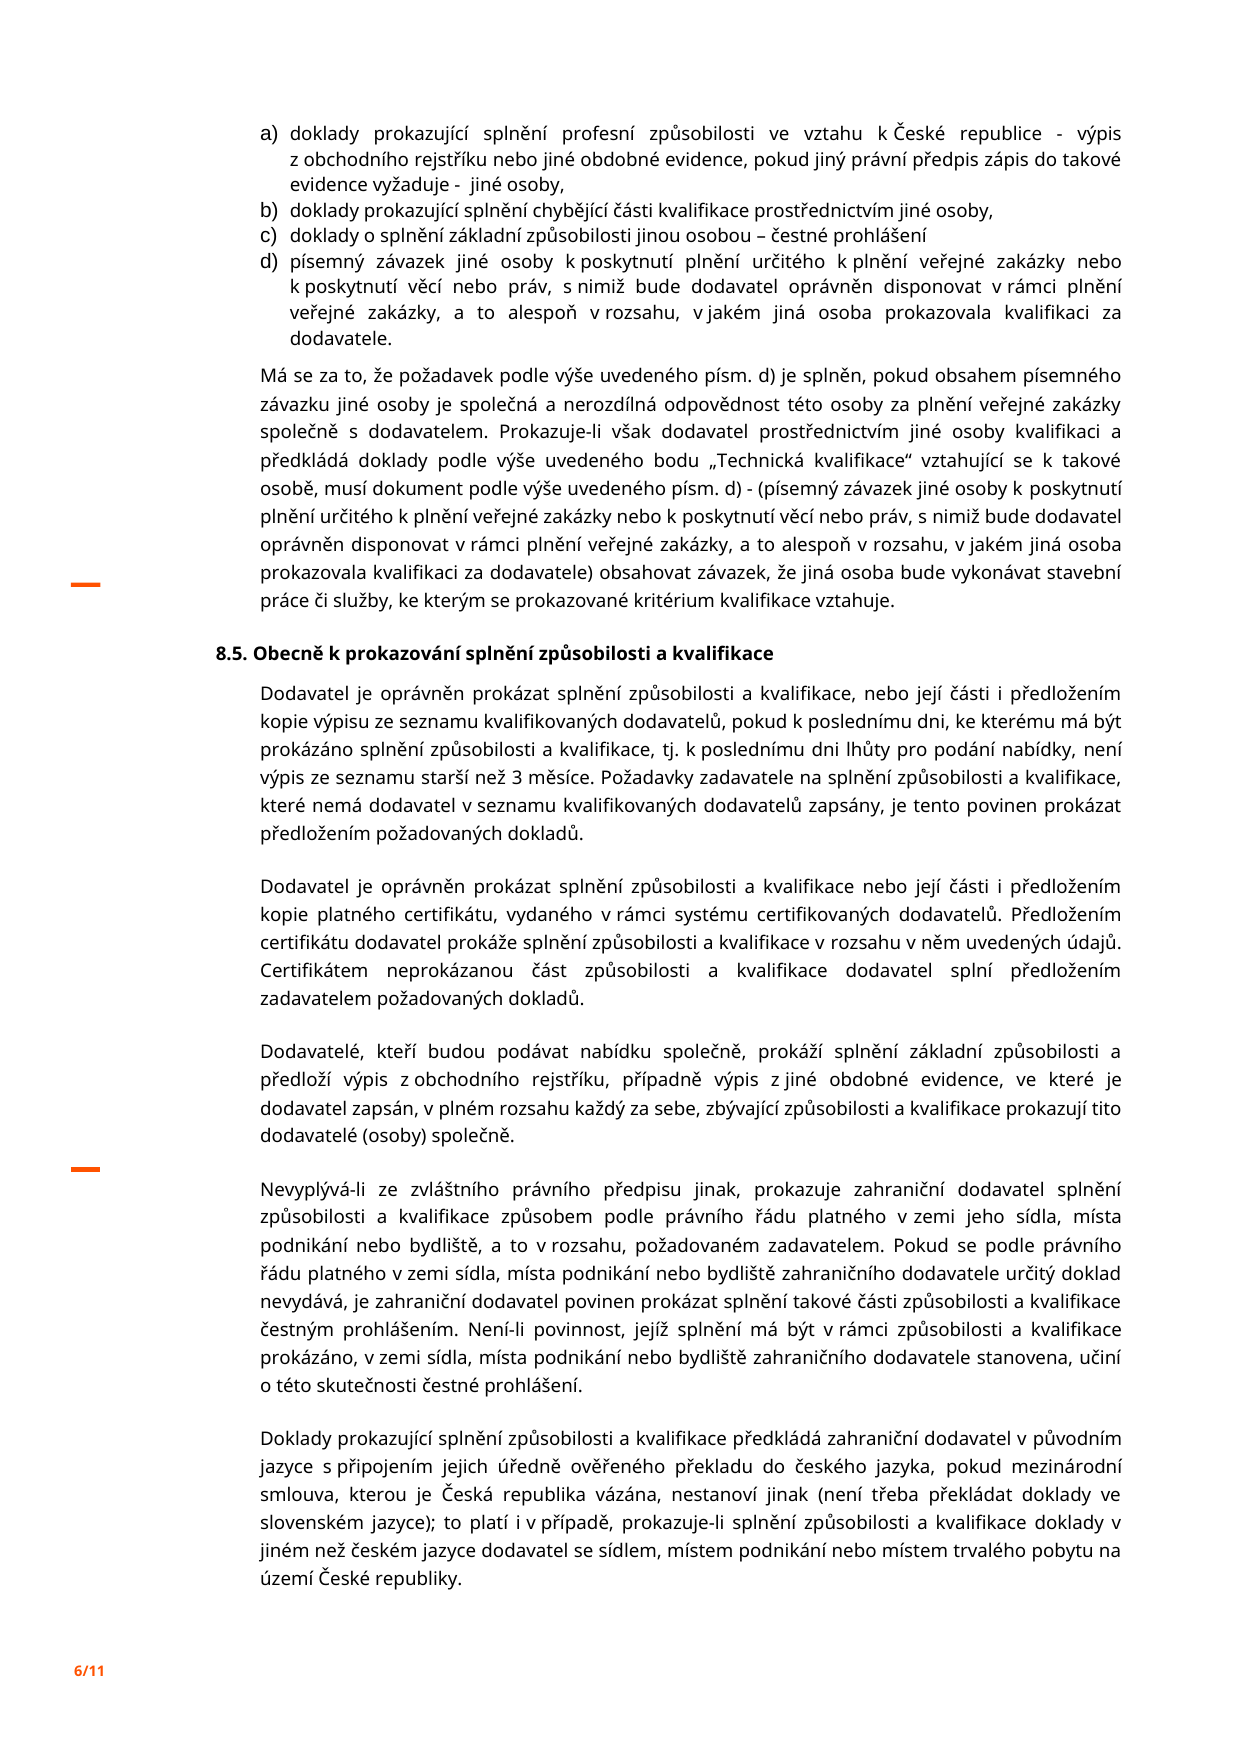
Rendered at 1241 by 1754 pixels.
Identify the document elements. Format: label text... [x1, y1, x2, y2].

text Dodavatel je oprávněn prokázat splnění způsobilosti a kvalifikace nebo její části i předložením kopie platného certifikátu, vydaného v rámci systému certifikovaných dodavatelů. Předložením certifikátu dodavatel prokáže splnění způsobilosti a kvalifikace v rozsahu v něm uvedených údajů. Certifikátem neprokázanou část způsobilosti a kvalifikace dodavatel splní předložením zadavatelem požadovaných dokladů. [260, 874, 1122, 1011]
text Doklady prokazující splnění způsobilosti a kvalifikace předkládá zahraniční dodavatel v původním jazyce s připojením jejich úředně ověřeného překladu do českého jazyka, pokud mezinárodní smlouva, kterou je Česká republika vázána, nestanoví jinak (není třeba překládat doklady ve slovenském jazyce); to platí i v případě, prokazuje-li splnění způsobilosti a kvalifikace doklady v jiném než českém jazyce dodavatel se sídlem, místem podnikání nebo místem trvalého pobytu na území České republiky. [260, 1425, 1122, 1591]
text Má se za to, že požadavek podle výše uvedeného písm. d) je splněn, pokud obsahem písemného závazku jiné osoby je společná a nerozdílná odpovědnost této osoby za plnění veřejné zakázky společně s dodavatelem. Prokazuje-li však dodavatel prostřednictvím jiné osoby kvalifikaci a předkládá doklady podle výše uvedeného bodu „Technická kvalifikace“ vztahující se k takové osobě, musí dokument podle výše uvedeného písm. d) - (písemný závazek jiné osoby k poskytnutí plnění určitého k plnění veřejné zakázky nebo k poskytnutí věcí nebo práv, s nimiž bude dodavatel oprávněn disponovat v rámci plnění veřejné zakázky, a to alespoň v rozsahu, v jakém jiná osoba prokazovala kvalifikaci za dodavatele) obsahovat závazek, že jiná osoba bude vykonávat stavební práce či služby, ke kterým se prokazované kritérium kvalifikace vztahuje. [260, 363, 1122, 612]
list písemný závazek jiné osoby k poskytnutí plnění určitého k plnění veřejné zakázky nebo k poskytnutí věcí nebo práv, s nimiž bude dodavatel oprávněn disponovat v rámci plnění veřejné zakázky, a to alespoň v rozsahu, v jakém jiná osoba prokazovala kvalifikaci za dodavatele. [260, 248, 1122, 350]
list doklady o splnění základní způsobilosti jinou osobou – čestné prohlášení [260, 223, 1122, 248]
text Dodavatelé, kteří budou podávat nabídku společně, prokáží splnění základní způsobilosti a předloží výpis z obchodního rejstříku, případně výpis z jiné obdobné evidence, ve které je dodavatel zapsán, v plném rozsahu každý za sebe, zbývající způsobilosti a kvalifikace prokazují tito dodavatelé (osoby) společně. [260, 1039, 1122, 1148]
list doklady prokazující splnění chybějící části kvalifikace prostřednictvím jiné osoby, [260, 197, 1122, 223]
text Dodavatel je oprávněn prokázat splnění způsobilosti a kvalifikace, nebo její části i předložením kopie výpisu ze seznamu kvalifikovaných dodavatelů, pokud k poslednímu dni, ke kterému má být prokázáno splnění způsobilosti a kvalifikace, tj. k poslednímu dni lhůty pro podání nabídky, není výpis ze seznamu starší než 3 měsíce. Požadavky zadavatele na splnění způsobilosti a kvalifikace, které nemá dodavatel v seznamu kvalifikovaných dodavatelů zapsány, je tento povinen prokázat předložením požadovaných dokladů. [260, 681, 1122, 846]
text Nevyplývá-li ze zvláštního právního předpisu jinak, prokazuje zahraniční dodavatel splnění způsobilosti a kvalifikace způsobem podle právního řádu platného v zemi jeho sídla, místa podnikání nebo bydliště, a to v rozsahu, požadovaném zadavatelem. Pokud se podle právního řádu platného v zemi sídla, místa podnikání nebo bydliště zahraničního dodavatele určitý doklad nevydává, je zahraniční dodavatel povinen prokázat splnění takové části způsobilosti a kvalifikace čestným prohlášením. Není-li povinnost, jejíž splnění má být v rámci způsobilosti a kvalifikace prokázáno, v zemi sídla, místa podnikání nebo bydliště zahraničního dodavatele stanovena, učiní o této skutečnosti čestné prohlášení. [260, 1176, 1122, 1397]
list doklady prokazující splnění profesní způsobilosti ve vztahu k České republice - výpis z obchodního rejstříku nebo jiné obdobné evidence, pokud jiný právní předpis zápis do takové evidence vyžaduje - jiné osoby, [260, 121, 1122, 197]
text 8.5. Obecně k prokazování splnění způsobilosti a kvalifikace [216, 640, 1122, 666]
